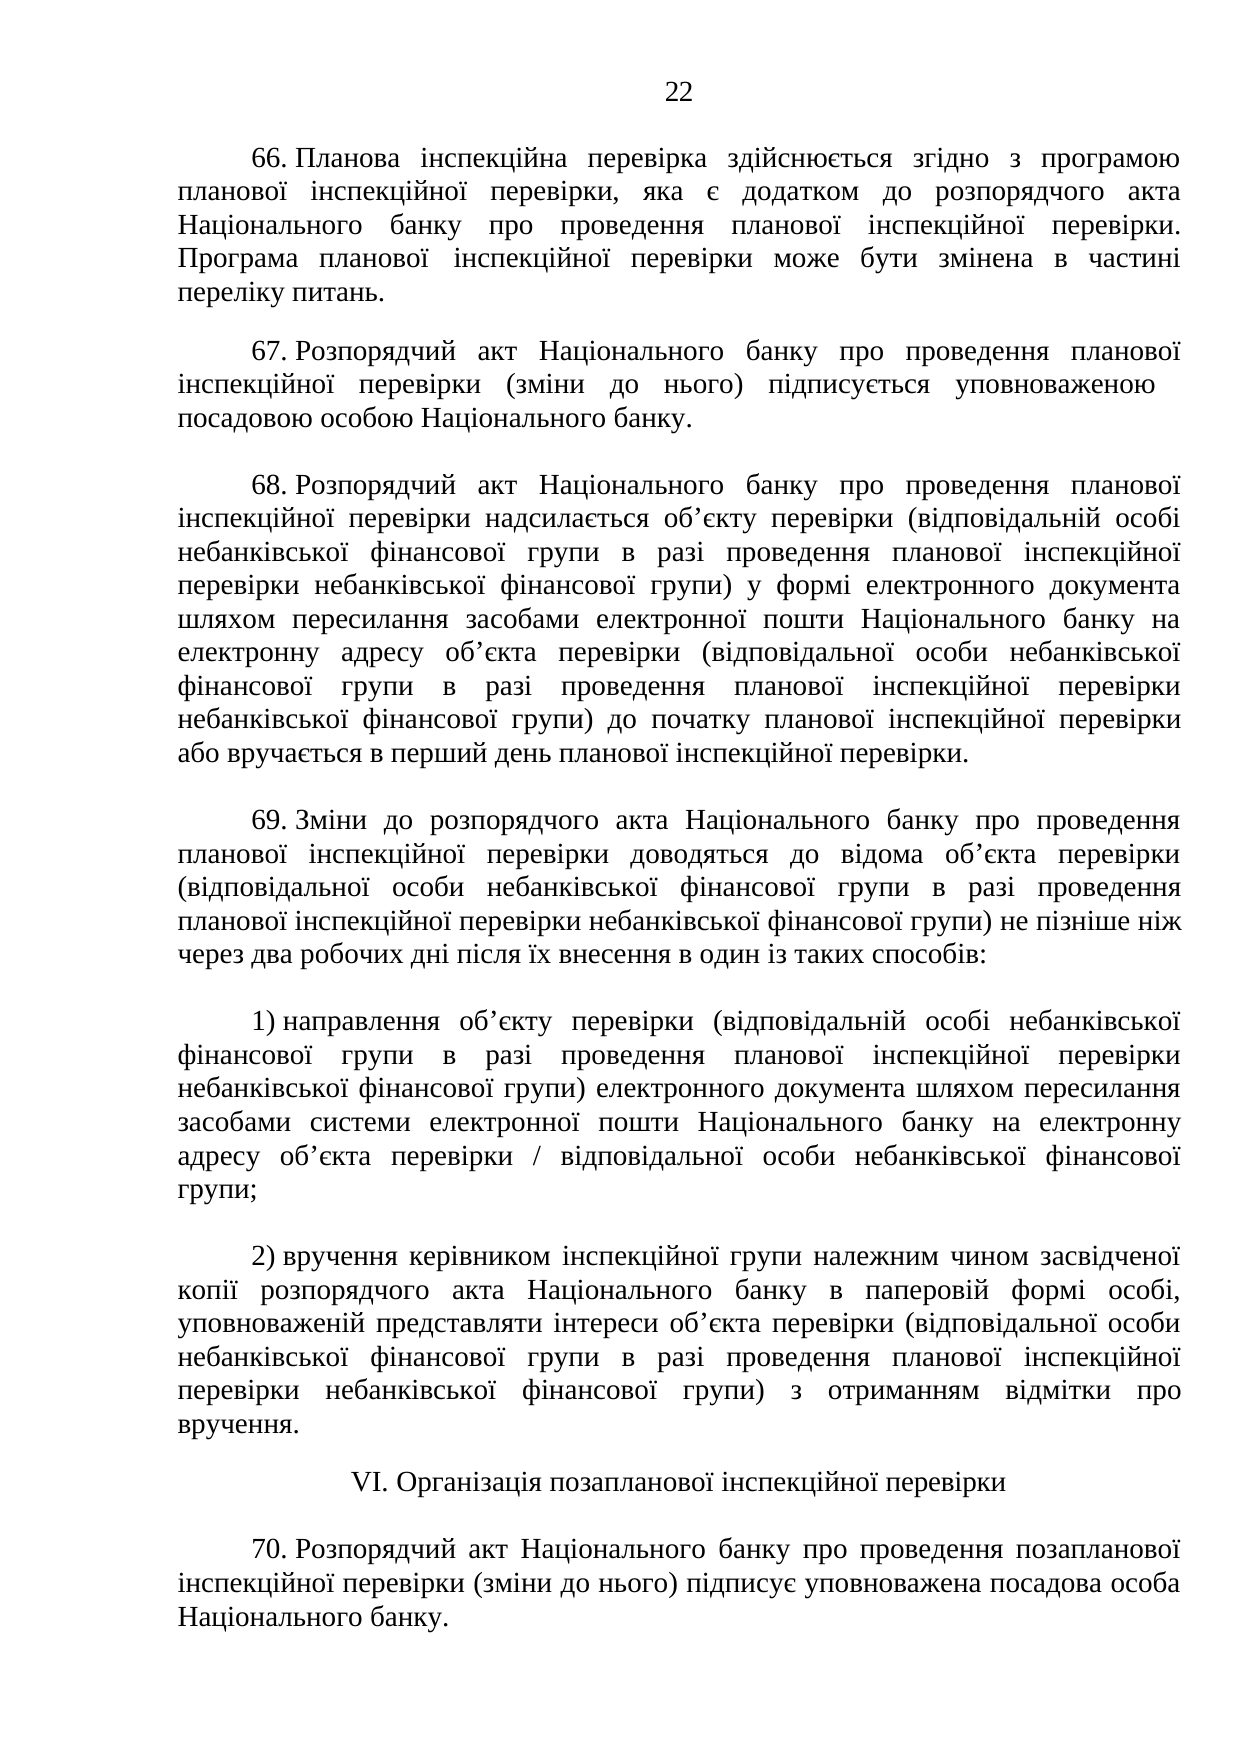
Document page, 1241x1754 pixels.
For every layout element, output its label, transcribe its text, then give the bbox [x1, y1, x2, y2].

list Зміни до розпорядчого акта Національного банку про проведення планової інспекційної перевірки доводяться до відома об’єкта перевірки (відповідальної особи небанківської фінансової групи в разі проведення планової інспекційної перевірки небанківської фінансової групи) не пізніше ніж через два робочих дні після їх внесення в один із таких способів: [177, 802, 1181, 970]
list направлення об’єкту перевірки (відповідальній особі небанківської фінансової групи в разі проведення планової інспекційної перевірки небанківської фінансової групи) електронного документа шляхом пересилання засобами системи електронної пошти Національного банку на електронну адресу об’єкта перевірки / відповідальної особи небанківської фінансової групи; [177, 1003, 1182, 1205]
list вручення керівником інспекційної групи належним чином засвідченої копії розпорядчого акта Національного банку в паперовій формі особі, уповноваженій представляти інтереси об’єкта перевірки (відповідальної особи небанківської фінансової групи в разі проведення планової інспекційної перевірки небанківської фінансової групи) з отриманням відмітки про вручення. [177, 1238, 1181, 1439]
list Розпорядчий акт Національного банку про проведення планової інспекційної перевірки надсилається об’єкту перевірки (відповідальній особі небанківської фінансової групи в разі проведення планової інспекційної перевірки небанківської фінансової групи) у формі електронного документа шляхом пересилання засобами електронної пошти Національного банку на електронну адресу об’єкта перевірки (відповідальної особи небанківської фінансової групи в разі проведення планової інспекційної перевірки небанківської фінансової групи) до початку планової інспекційної перевірки або вручається в перший день планової інспекційної перевірки. [177, 467, 1181, 769]
list Організація позапланової інспекційної перевірки [351, 1464, 1203, 1498]
list Розпорядчий акт Національного банку про проведення позапланової інспекційної перевірки (зміни до нього) підписує уповноважена посадова особа Національного банку. [177, 1532, 1181, 1632]
list Розпорядчий акт Національного банку про проведення планової інспекційної перевірки (зміни до нього) підписується уповноваженою посадовою особою Національного банку. [177, 333, 1181, 433]
list Планова інспекційна перевірка здійснюється згідно з програмою планової інспекційної перевірки, яка є додатком до розпорядчого акта Національного банку про проведення планової інспекційної перевірки. Програма планової інспекційної перевірки може бути змінена в частині переліку питань. [177, 140, 1181, 308]
